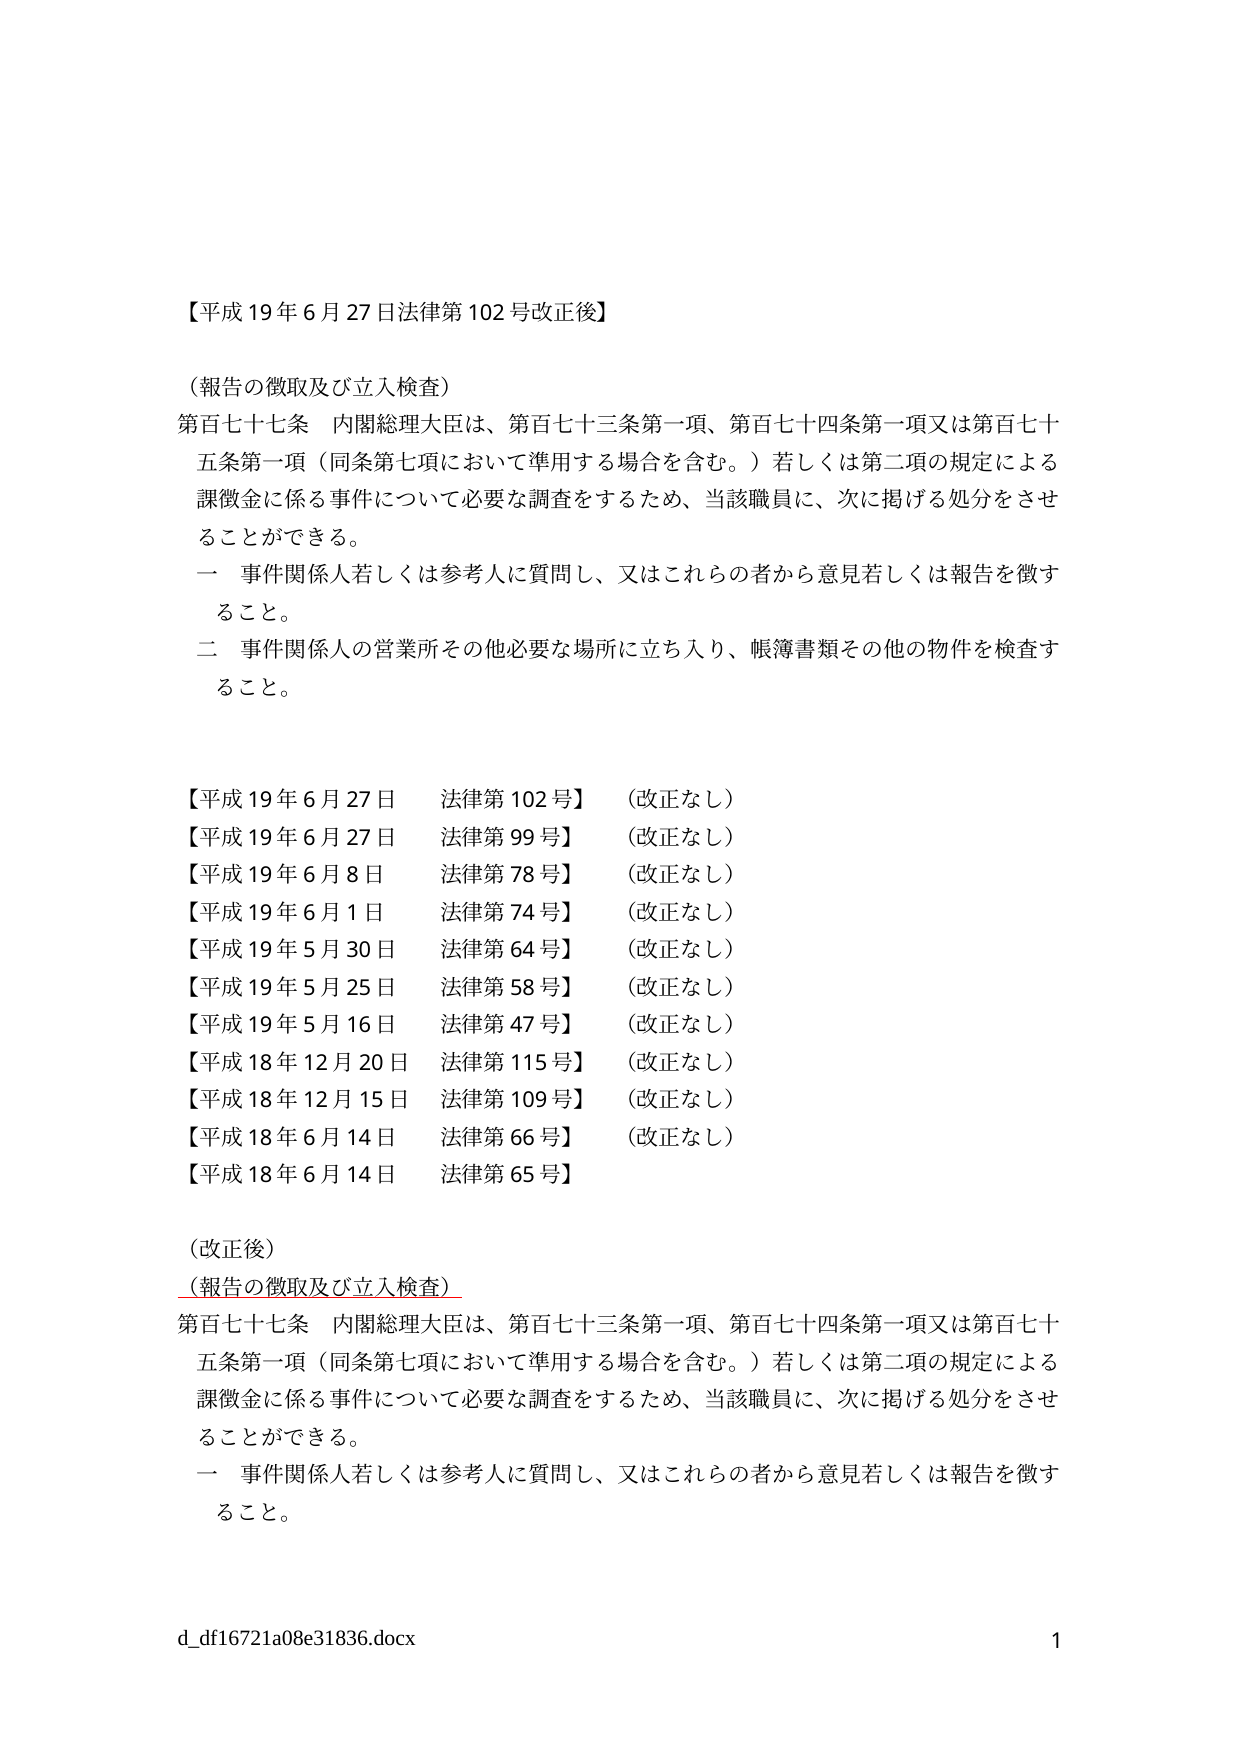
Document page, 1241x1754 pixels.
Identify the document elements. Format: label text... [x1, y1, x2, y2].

text 【平成19年6月27日法律第102号改正後】 [177, 292, 1063, 329]
text 【平成19年5月16日 法律第47号】 （改正なし） [177, 1004, 1063, 1042]
text 【平成19年6月27日 法律第99号】 （改正なし） [177, 817, 1063, 854]
text 【平成18年12月15日 法律第109号】 （改正なし） [177, 1079, 1063, 1117]
text 一 事件関係人若しくは参考人に質問し、又はこれらの者から意見若しくは報告を徴すること。 [196, 554, 1063, 629]
text 第百七十七条 内閣総理大臣は、第百七十三条第一項、第百七十四条第一項又は第百七十五条第一項（同条第七項において準用する場合を含む。）若しくは第二項の規定による課徴金に係る事件について必要な調査をするため、当該職員に、次に掲げる処分をさせることができる。 [177, 404, 1063, 554]
text （報告の徴取及び立入検査） [177, 367, 1063, 404]
text 【平成19年6月8日 法律第78号】 （改正なし） [177, 854, 1063, 892]
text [177, 1304, 1063, 1454]
text 二 事件関係人の営業所その他必要な場所に立ち入り、帳簿書類その他の物件を検査すること。 [196, 629, 1063, 704]
text 【平成19年5月25日 法律第58号】 （改正なし） [177, 967, 1063, 1004]
text 【平成19年6月27日 法律第102号】 （改正なし） [177, 779, 1063, 817]
text 【平成18年6月14日 法律第66号】 （改正なし） [177, 1117, 1063, 1154]
text 【平成19年5月30日 法律第64号】 （改正なし） [177, 929, 1063, 967]
text （報告の徴取及び立入検査） [177, 1267, 1063, 1304]
text 【平成18年6月14日 法律第65号】 [177, 1154, 1063, 1192]
text 【平成18年12月20日 法律第115号】 （改正なし） [177, 1042, 1063, 1079]
text 【平成19年6月1日 法律第74号】 （改正なし） [177, 892, 1063, 929]
text （改正後） [177, 1229, 1063, 1267]
text 一 事件関係人若しくは参考人に質問し、又はこれらの者から意見若しくは報告を徴すること。 [196, 1454, 1063, 1529]
